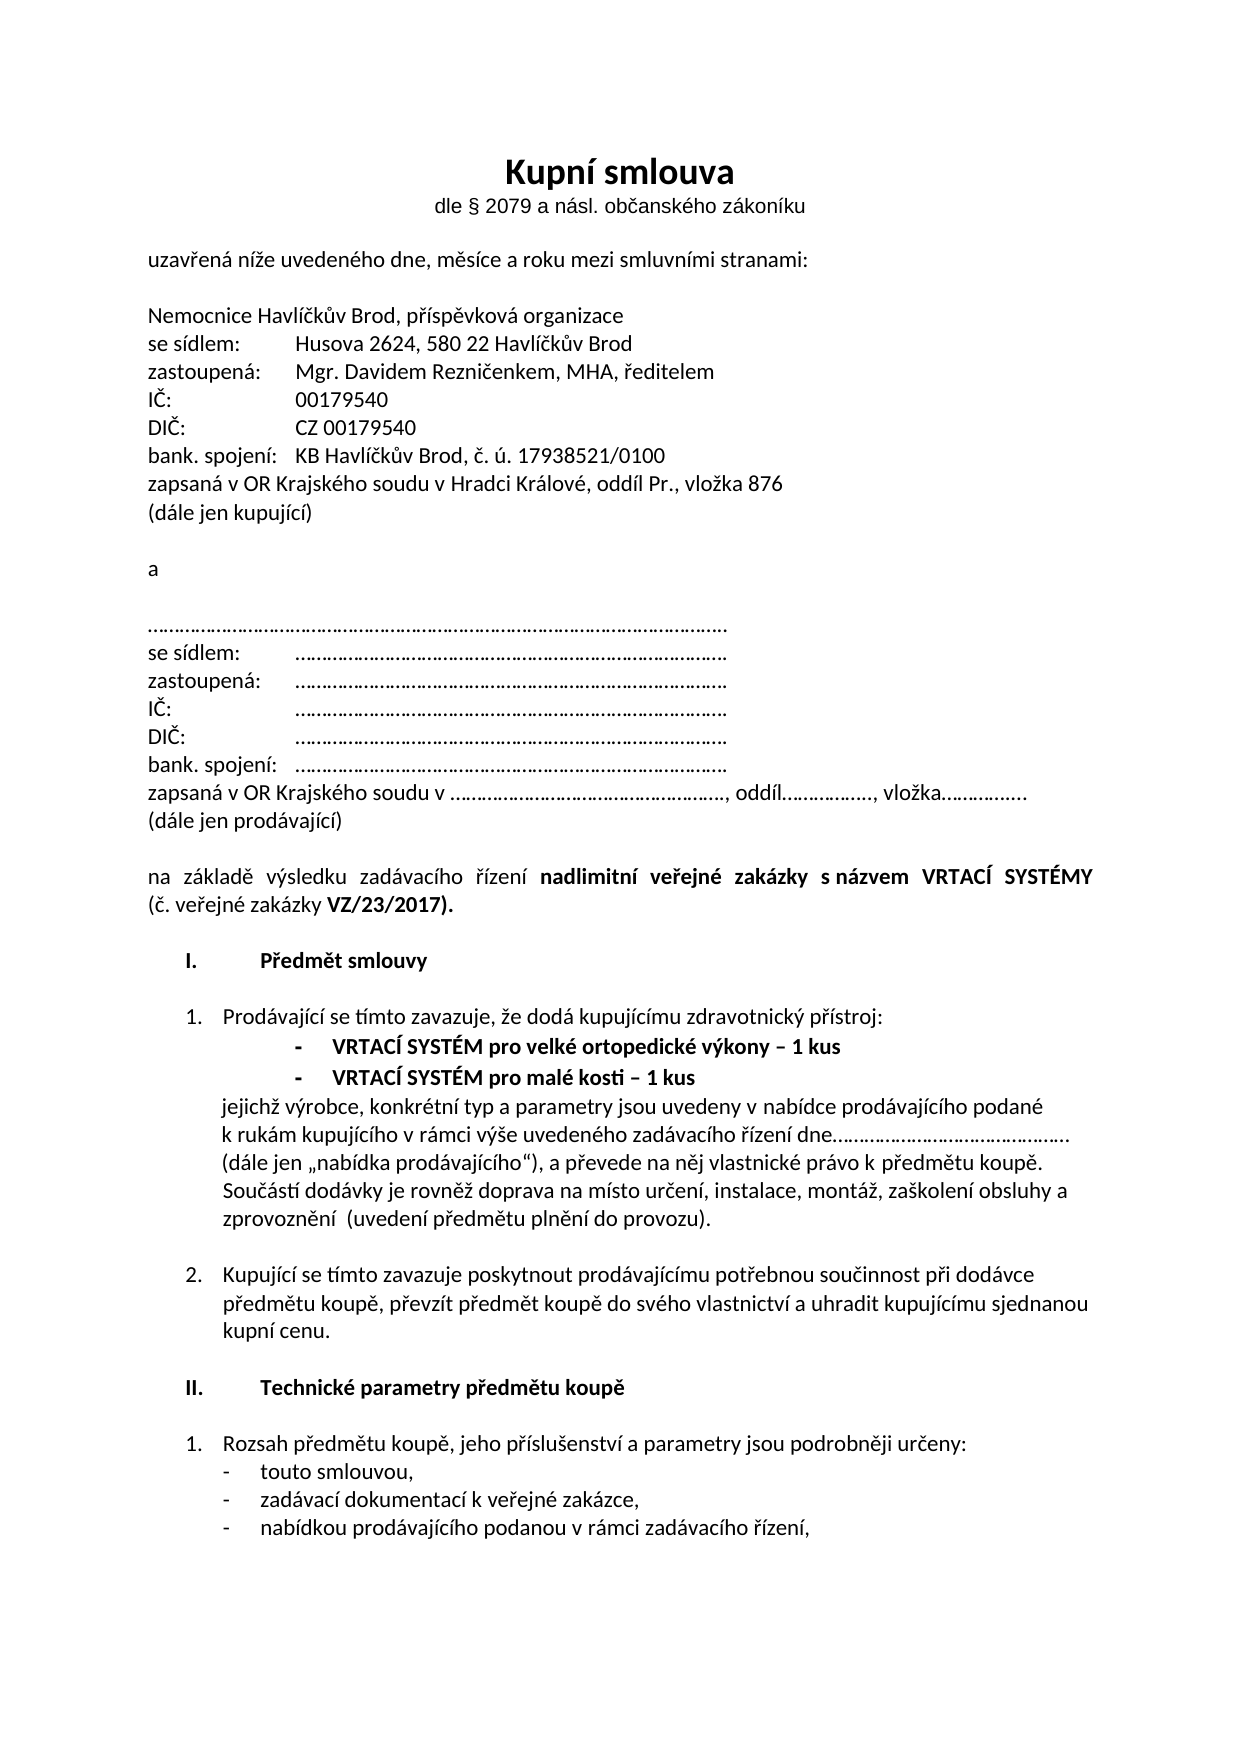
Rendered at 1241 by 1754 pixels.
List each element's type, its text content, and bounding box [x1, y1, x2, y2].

text (dále jen kupující) [148, 498, 1093, 526]
list VRTACÍ SYSTÉM pro malé kosti – 1 kus [294, 1061, 1093, 1092]
list VRTACÍ SYSTÉM pro velké ortopedické výkony – 1 kus [294, 1030, 1093, 1061]
text IČ: ………………………………………………………………………. [148, 694, 1093, 722]
text bank. spojení: ………………………………………………………………………. [148, 750, 1093, 778]
text a [148, 554, 1093, 582]
list touto smlouvou, [223, 1457, 1093, 1485]
text DIČ: ………………………………………………………………………. [148, 722, 1093, 750]
text se sídlem: ………………………………………………………………………. [148, 638, 1093, 666]
text Kupní smlouva [148, 148, 1093, 193]
text zapsaná v OR Krajského soudu v ……………………………………………., oddíl…………….., vložka………….... [148, 778, 1093, 806]
list Předmět smlouvy [185, 946, 1093, 974]
list Kupující se tímto zavazuje poskytnout prodávajícímu potřebnou součinnost při dodávce předmětu koupě, převzít předmět koupě do svého vlastnictví a uhradit kupujícímu sjednanou kupní cenu. [185, 1261, 1093, 1345]
text uzavřená níže uvedeného dne, měsíce a roku mezi smluvními stranami: [148, 245, 1093, 273]
text DIČ: CZ 00179540 [148, 413, 1093, 442]
text IČ: 00179540 [148, 386, 1093, 413]
text zastoupená: Mgr. Davidem Rezničenkem, MHA, ředitelem [148, 357, 1093, 386]
text (dále jen prodávající) [148, 806, 1093, 834]
title dle § 2079 a násl. občanského zákoníku [148, 193, 1093, 217]
list Rozsah předmětu koupě, jeho příslušenství a parametry jsou podrobněji určeny: [185, 1429, 1093, 1457]
list Prodávající se tímto zavazuje, že dodá kupujícímu zdravotnický přístroj: [185, 1002, 1093, 1030]
text ……………………………………………………………………………………………….. [148, 610, 1093, 638]
text jejichž výrobce, konkrétní typ a parametry jsou uvedeny v nabídce prodávajícího podané k rukám kupujícího v rámci výše uvedeného zadávacího řízení dne……………………………………… (dále jen „nabídka prodávajícího“), a převede na něj vlastnické právo k předmětu koupě. [221, 1092, 1093, 1177]
list Technické parametry předmětu koupě [185, 1373, 1093, 1401]
text Nemocnice Havlíčkův Brod, příspěvková organizace [148, 301, 1093, 329]
text bank. spojení: KB Havlíčkův Brod, č. ú. 17938521/0100 [148, 442, 1093, 469]
list Součástí dodávky je rovněž doprava na místo určení, instalace, montáž, zaškolení obsluhy a zprovoznění (uvedení předmětu plnění do provozu). [223, 1177, 1093, 1233]
list zadávací dokumentací k veřejné zakázce, [223, 1485, 1093, 1513]
text zapsaná v OR Krajského soudu v Hradci Králové, oddíl Pr., vložka 876 [148, 469, 1093, 498]
text zastoupená: ………………………………………………………………………. [148, 666, 1093, 694]
text na základě výsledku zadávacího řízení nadlimitní veřejné zakázky s názvem VRTACÍ SYSTÉMY (č. veřejné zakázky VZ/23/2017). [148, 862, 1093, 918]
text se sídlem: Husova 2624, 580 22 Havlíčkův Brod [148, 329, 1093, 357]
list nabídkou prodávajícího podanou v rámci zadávacího řízení, [223, 1513, 1093, 1541]
